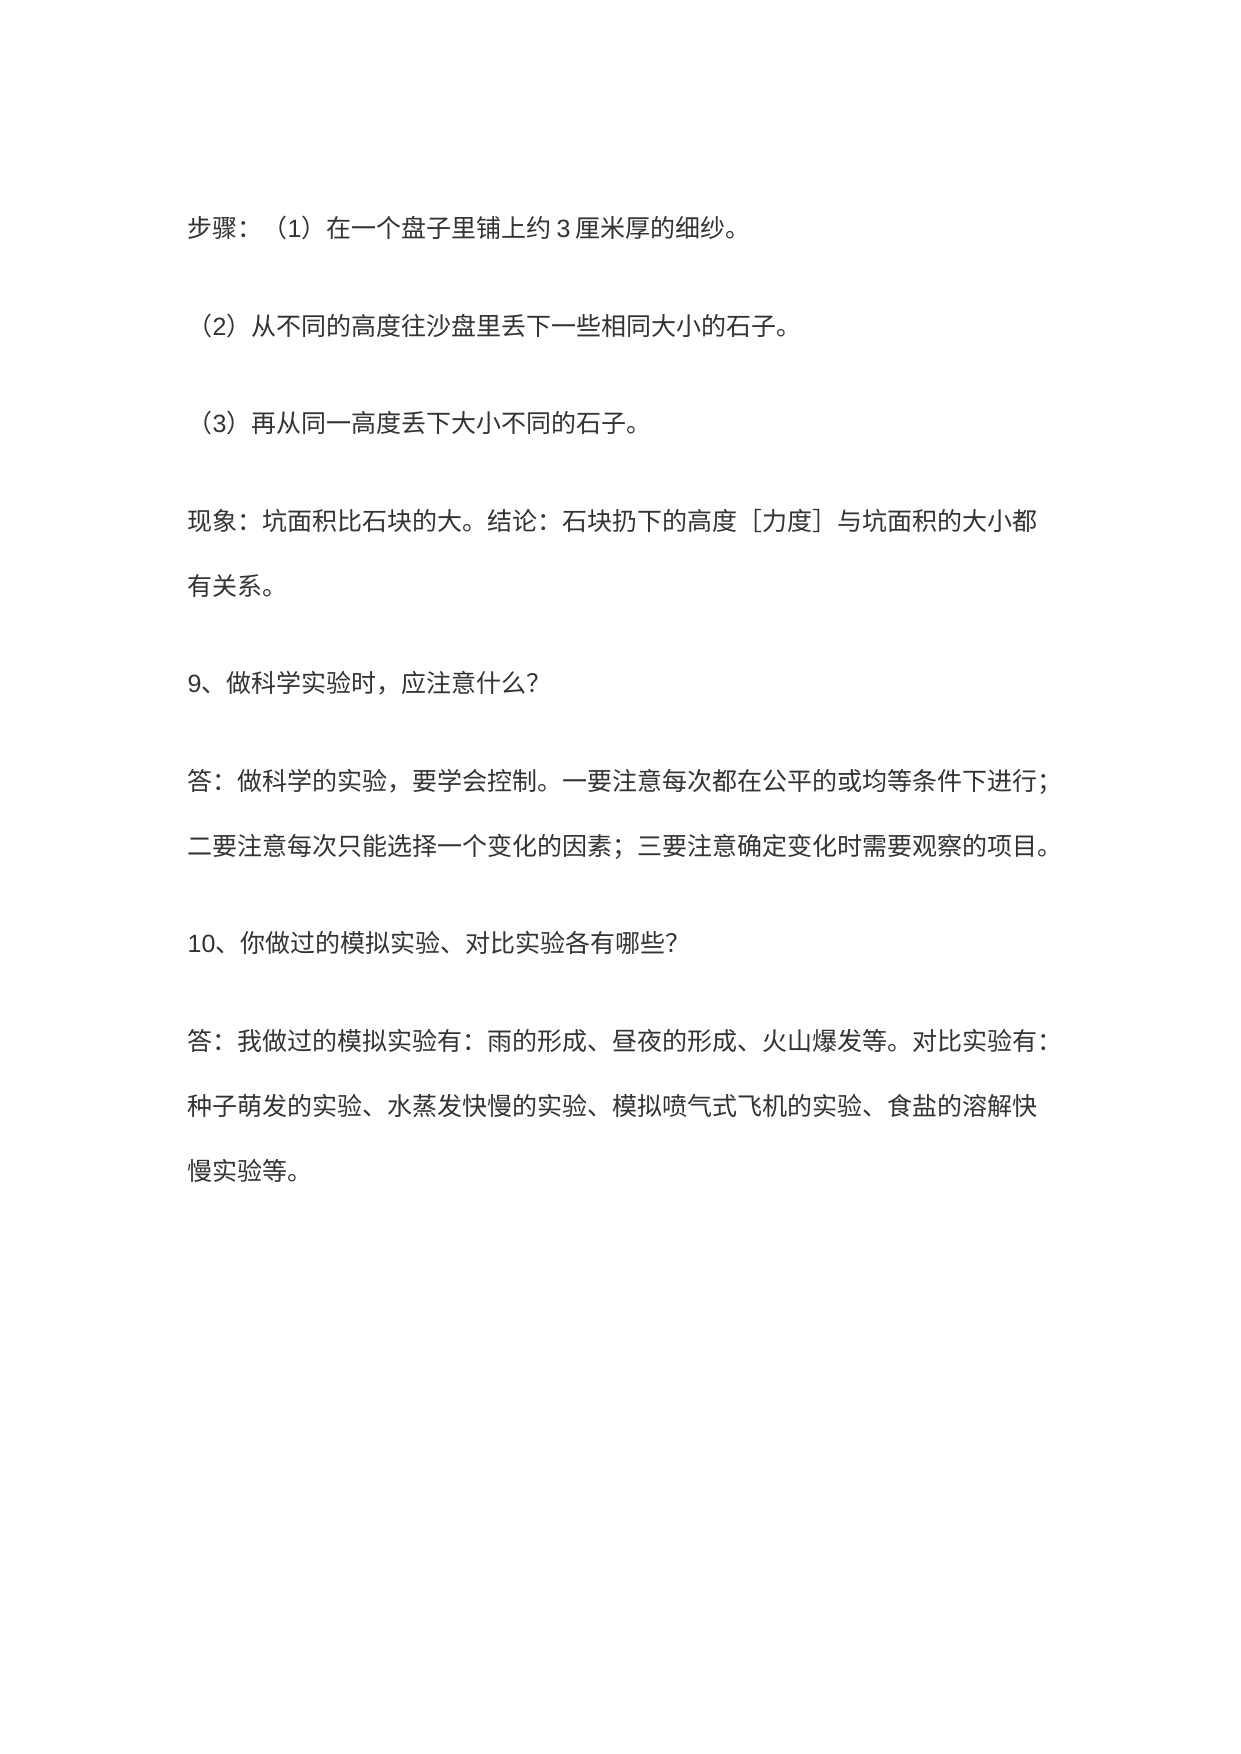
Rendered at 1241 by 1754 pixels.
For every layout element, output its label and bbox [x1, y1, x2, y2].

text [187, 162, 1053, 1202]
